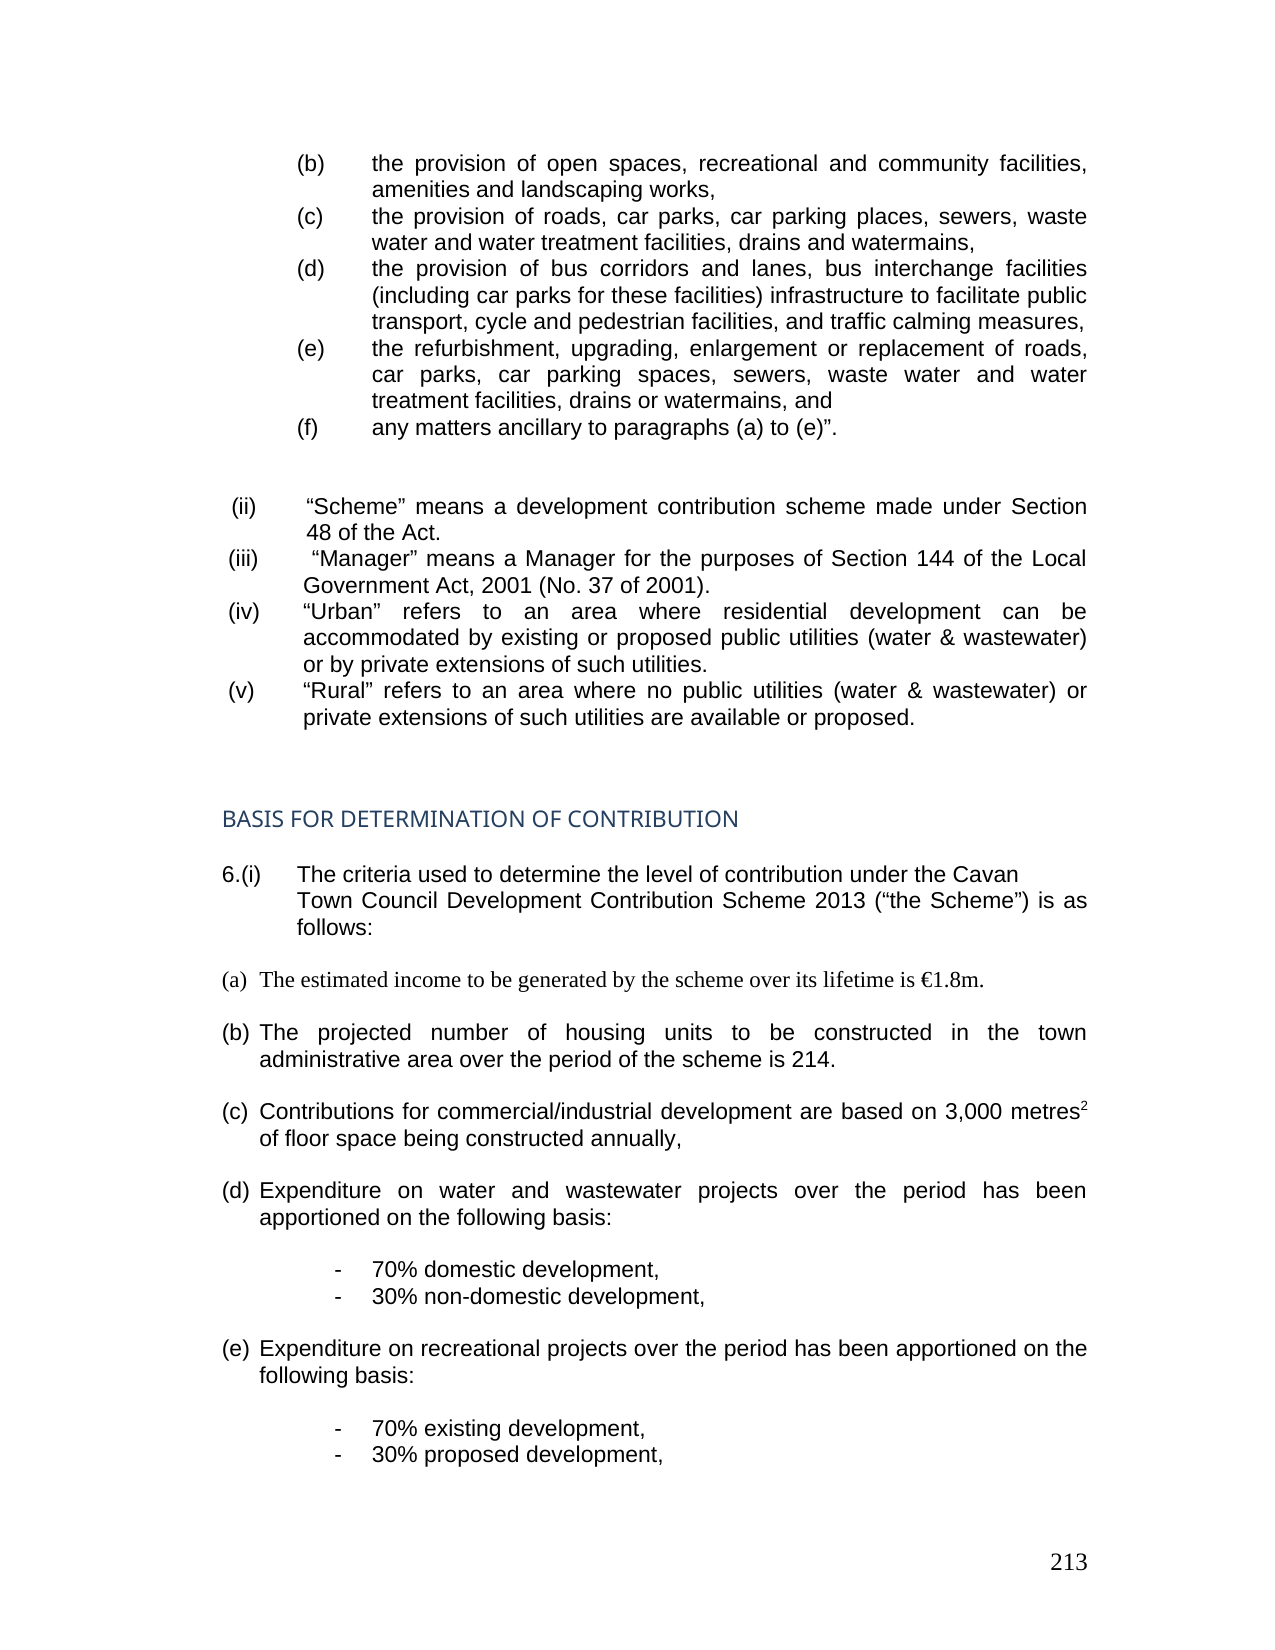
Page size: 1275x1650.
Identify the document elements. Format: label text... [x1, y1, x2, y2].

text - 70% existing development, [334, 1414, 1088, 1441]
list The projected number of housing units to be constructed in the town administrative area over the period of the scheme is 214. [222, 1019, 1088, 1072]
list 30% non-domestic development, [334, 1283, 1088, 1309]
list any matters ancillary to paragraphs (a) to (e)”. [297, 413, 1088, 440]
list “Manager” means a Manager for the purposes of Section 144 of the Local Government Act, 2001 (No. 37 of 2001). [228, 545, 1088, 598]
text 6.(i) The criteria used to determine the level of contribution under the Cavan [222, 861, 1088, 887]
list “Rural” refers to an area where no public utilities (water & wastewater) or private extensions of such utilities are available or proposed. [228, 677, 1088, 730]
list the provision of open spaces, recreational and community facilities, amenities and landscaping works, [297, 150, 1088, 203]
list the provision of roads, car parks, car parking places, sewers, waste water and water treatment facilities, drains and watermains, [297, 203, 1088, 255]
list Contributions for commercial/industrial development are based on 3,000 metres2 of floor space being constructed annually, [222, 1098, 1088, 1151]
list “Urban” refers to an area where residential development can be accommodated by existing or proposed public utilities (water & wastewater) or by private extensions of such utilities. [228, 598, 1088, 677]
list the refurbishment, upgrading, enlargement or replacement of roads, car parks, car parking spaces, sewers, waste water and water treatment facilities, drains or watermains, and [297, 334, 1088, 413]
list Expenditure on recreational projects over the period has been apportioned on the following basis: [222, 1335, 1088, 1388]
subtitle BASIS FOR DETERMINATION OF CONTRIBUTION [222, 803, 1088, 834]
text Town Council Development Contribution Scheme 2013 (“the Scheme”) is as follows: [297, 887, 1088, 940]
list Expenditure on water and wastewater projects over the period has been apportioned on the following basis: [222, 1177, 1088, 1230]
list 30% proposed development, [334, 1441, 1088, 1467]
text (ii) “Scheme” means a development contribution scheme made under Section 48 of the Act. [231, 493, 1088, 545]
list the provision of bus corridors and lanes, bus interchange facilities (including car parks for these facilities) infrastructure to facilitate public transport, cycle and pedestrian facilities, and traffic calming measures, [297, 255, 1088, 334]
list The estimated income to be generated by the scheme over its lifetime is €1.8m. [222, 966, 1088, 993]
text - 70% domestic development, [334, 1256, 1088, 1283]
